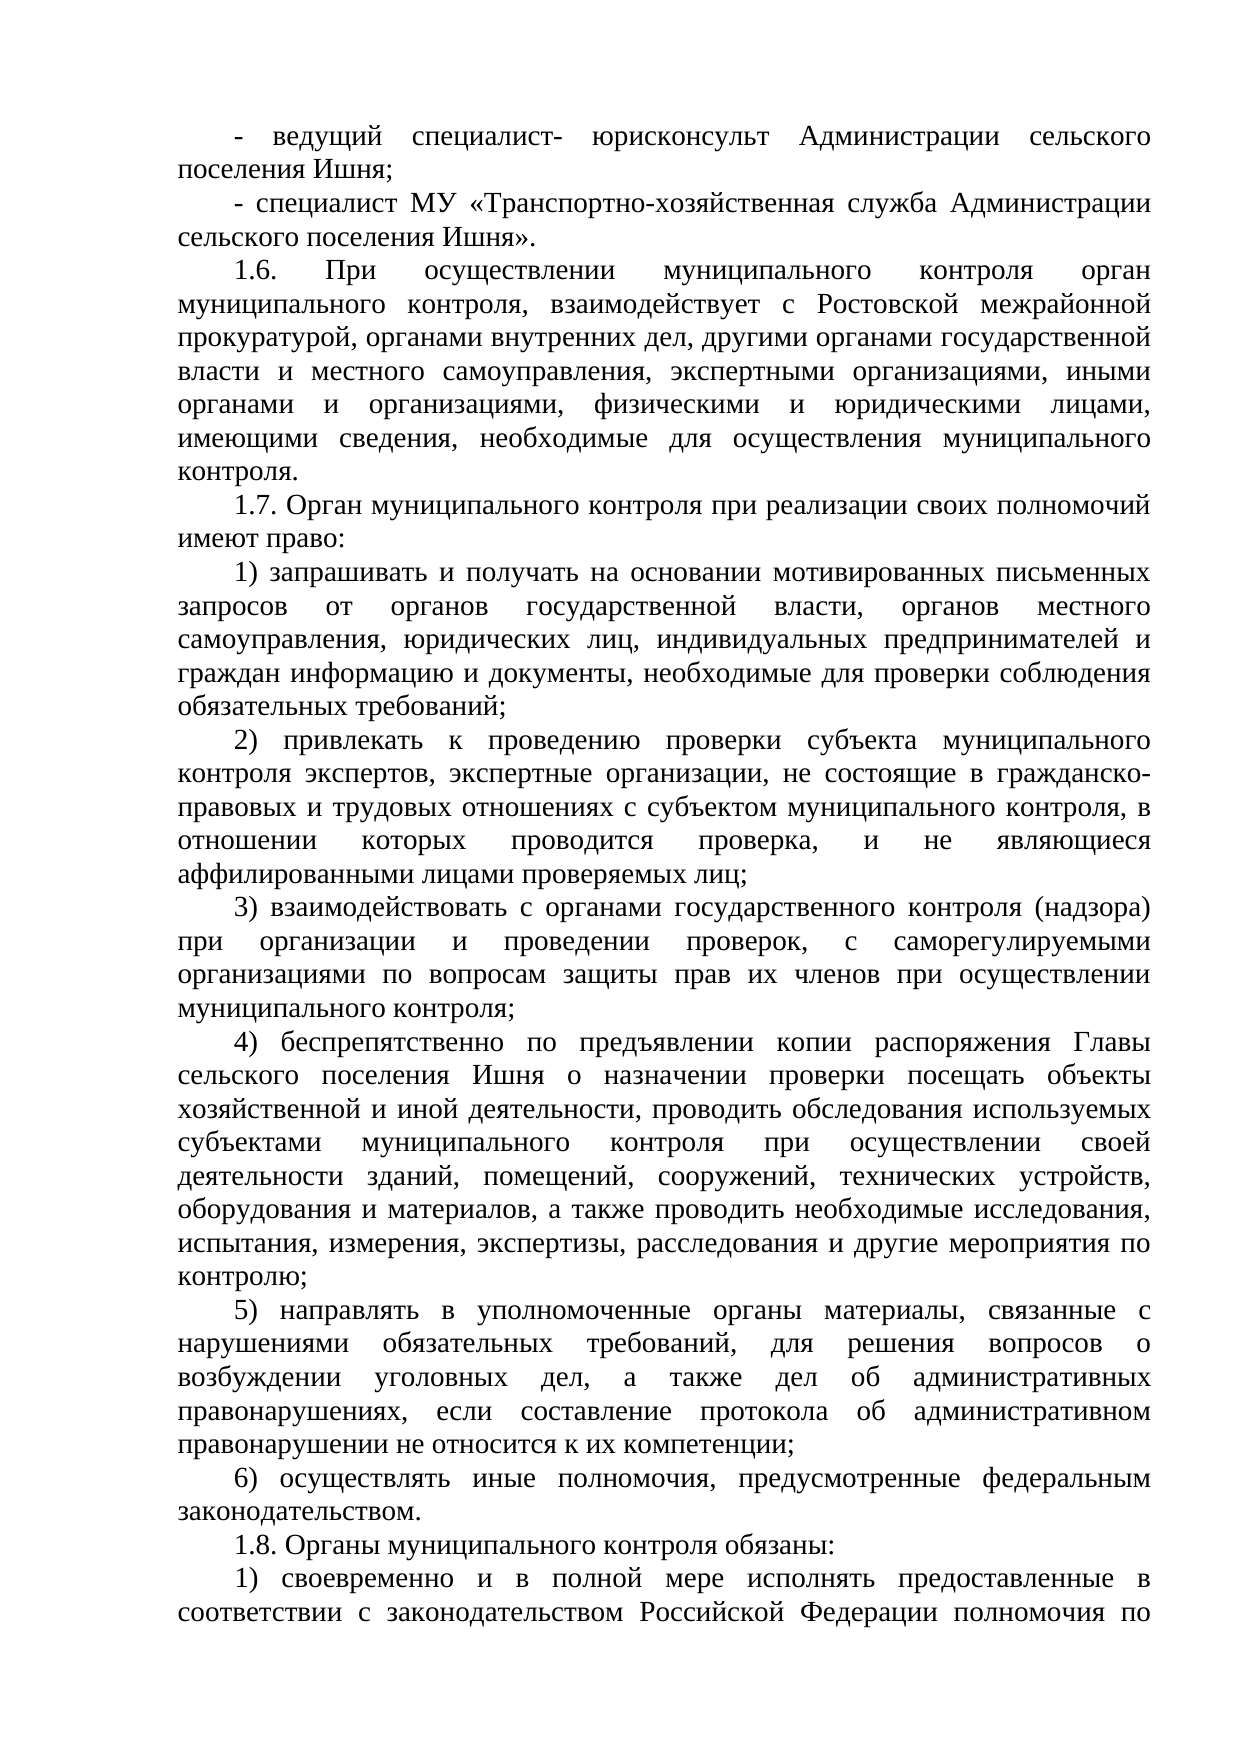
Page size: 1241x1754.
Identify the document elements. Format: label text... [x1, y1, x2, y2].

text 6) осуществлять иные полномочия, предусмотренные федеральным законодательством. [177, 1460, 1152, 1527]
text 5) направлять в уполномоченные органы материалы, связанные с нарушениями обязательных требований, для решения вопросов о возбуждении уголовных дел, а также дел об административных правонарушениях, если составление протокола об административном правонарушении не относится к их компетенции; [177, 1292, 1152, 1460]
text - специалист МУ «Транспортно-хозяйственная служба Администрации сельского поселения Ишня». [177, 185, 1152, 252]
text - ведущий специалист- юрисконсульт Администрации сельского поселения Ишня; [177, 118, 1152, 185]
text 2) привлекать к проведению проверки субъекта муниципального контроля экспертов, экспертные организации, не состоящие в гражданско-правовых и трудовых отношениях с субъектом муниципального контроля, в отношении которых проводится проверка, и не являющиеся аффилированными лицами проверяемых лиц; [177, 722, 1152, 889]
text 1) запрашивать и получать на основании мотивированных письменных запросов от органов государственной власти, органов местного самоуправления, юридических лиц, индивидуальных предпринимателей и граждан информацию и документы, необходимые для проверки соблюдения обязательных требований; [177, 554, 1152, 722]
text 1.8. Органы муниципального контроля обязаны: [177, 1527, 1152, 1560]
text 1.7. Орган муниципального контроля при реализации своих полномочий имеют право: [177, 487, 1152, 554]
text 3) взаимодействовать с органами государственного контроля (надзора) при организации и проведении проверок, с саморегулируемыми организациями по вопросам защиты прав их членов при осуществлении муниципального контроля; [177, 889, 1152, 1024]
text 4) беспрепятственно по предъявлении копии распоряжения Главы сельского поселения Ишня о назначении проверки посещать объекты хозяйственной и иной деятельности, проводить обследования используемых субъектами муниципального контроля при осуществлении своей деятельности зданий, помещений, сооружений, технических устройств, оборудования и материалов, а также проводить необходимые исследования, испытания, измерения, экспертизы, расследования и другие мероприятия по контролю; [177, 1024, 1152, 1292]
text 1.6. При осуществлении муниципального контроля орган муниципального контроля, взаимодействует с Ростовской межрайонной прокуратурой, органами внутренних дел, другими органами государственной власти и местного самоуправления, экспертными организациями, иными органами и организациями, физическими и юридическими лицами, имеющими сведения, необходимые для осуществления муниципального контроля. [177, 252, 1152, 487]
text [177, 1560, 1152, 1627]
